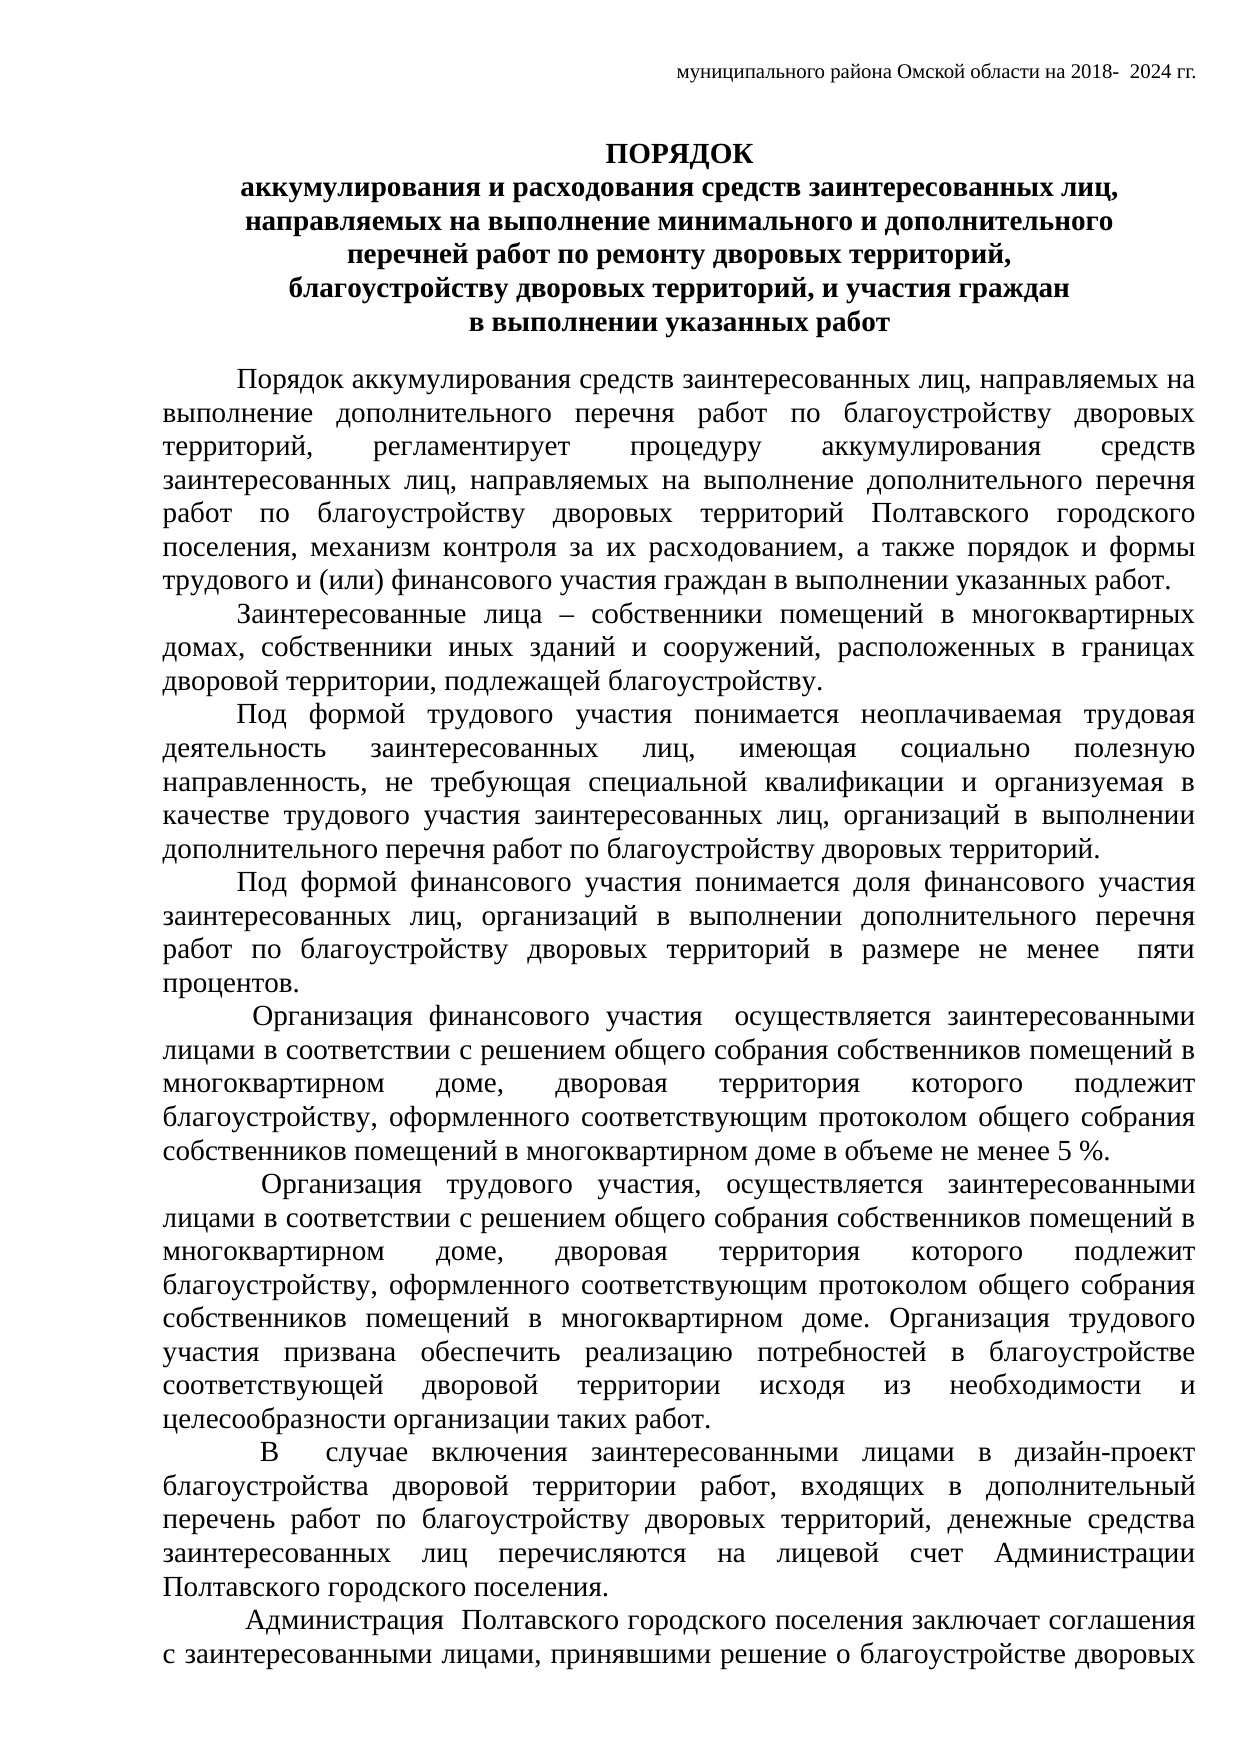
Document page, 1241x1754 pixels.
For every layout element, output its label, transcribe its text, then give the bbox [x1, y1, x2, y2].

title в выполнении указанных работ [162, 304, 1196, 337]
text Под формой финансового участия понимается доля финансового участия заинтересованных лиц, организаций в выполнении дополнительного перечня работ по благоустройству дворовых территорий в размере не менее пяти процентов. [162, 864, 1196, 998]
text Заинтересованные лица – собственники помещений в многоквартирных домах, собственники иных зданий и сооружений, расположенных в границах дворовой территории, подлежащей благоустройству. [162, 596, 1196, 697]
title перечней работ по ремонту дворовых территорий, [162, 237, 1196, 270]
text Порядок аккумулирования средств заинтересованных лиц, направляемых на выполнение дополнительного перечня работ по благоустройству дворовых территорий, регламентирует процедуру аккумулирования средств заинтересованных лиц, направляемых на выполнение дополнительного перечня работ по благоустройству дворовых территорий Полтавского городского поселения, механизм контроля за их расходованием, а также порядок и формы трудового и (или) финансового участия граждан в выполнении указанных работ. [162, 361, 1196, 596]
text Под формой трудового участия понимается неоплачиваемая трудовая деятельность заинтересованных лиц, имеющая социально полезную направленность, не требующая специальной квалификации и организуемая в качестве трудового участия заинтересованных лиц, организаций в выполнении дополнительного перечня работ по благоустройству дворовых территорий. [162, 697, 1196, 864]
text Организация финансового участия осуществляется заинтересованными лицами в соответствии с решением общего собрания собственников помещений в многоквартирном доме, дворовая территория которого подлежит благоустройству, оформленного соответствующим протоколом общего собрания собственников помещений в многоквартирном доме в объеме не менее 5 %. [162, 998, 1196, 1166]
title направляемых на выполнение минимального и дополнительного [162, 203, 1196, 237]
text Организация трудового участия, осуществляется заинтересованными лицами в соответствии с решением общего собрания собственников помещений в многоквартирном доме, дворовая территория которого подлежит благоустройству, оформленного соответствующим протоколом общего собрания собственников помещений в многоквартирном доме. Организация трудового участия призвана обеспечить реализацию потребностей в благоустройстве соответствующей дворовой территории исходя из необходимости и целесообразности организации таких работ. [162, 1166, 1196, 1434]
text В случае включения заинтересованными лицами в дизайн-проект благоустройства дворовой территории работ, входящих в дополнительный перечень работ по благоустройству дворовых территорий, денежные средства заинтересованных лиц перечисляются на лицевой счет Администрации Полтавского городского поселения. [162, 1434, 1196, 1602]
title аккумулирования и расходования средств заинтересованных лиц, [162, 169, 1196, 203]
text муниципального района Омской области на 2018- 2024 гг. [162, 59, 1197, 83]
title благоустройству дворовых территорий, и участия граждан [162, 270, 1196, 304]
title ПОРЯДОК [162, 136, 1196, 169]
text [162, 1602, 1196, 1669]
